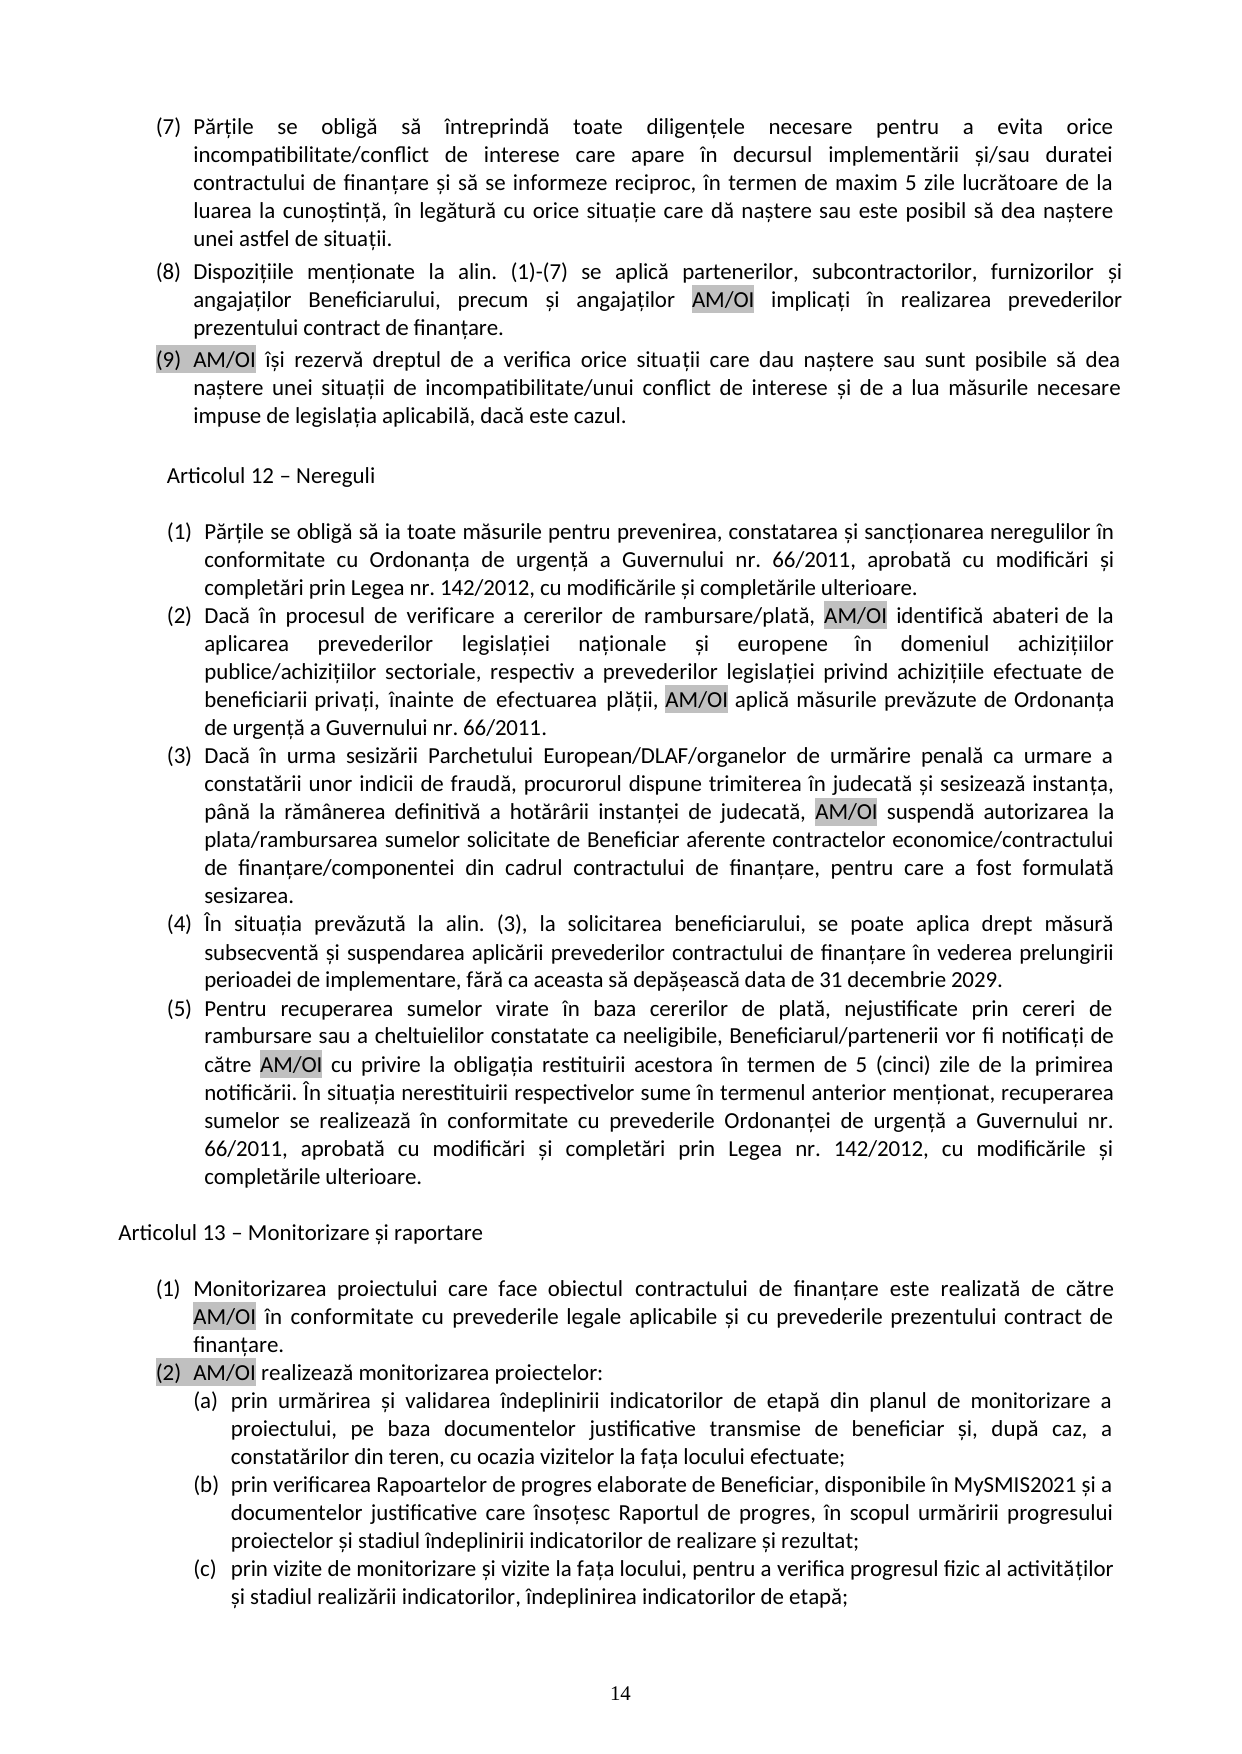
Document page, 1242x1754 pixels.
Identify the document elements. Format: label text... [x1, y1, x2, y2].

list Părțile se obligă să întreprindă toate diligențele necesare pentru a evita orice incompatibilitate/conflict de interese care apare în decursul implementării și/sau duratei contractului de finanțare şi să se informeze reciproc, în termen de maxim 5 zile lucrătoare de la luarea la cunoștință, în legătură cu orice situație care dă naștere sau este posibil să dea naștere unei astfel de situații. [156, 112, 1114, 253]
list Monitorizarea proiectului care face obiectul contractului de finanțare este realizată de către AM/OI în conformitate cu prevederile legale aplicabile și cu prevederile prezentului contract de finanțare. [156, 1274, 1114, 1358]
list AM/OI realizează monitorizarea proiectelor: [256, 1358, 1114, 1386]
list Dispozițiile menționate la alin. (1)-(7) se aplică partenerilor, subcontractorilor, furnizorilor şi angajaților Beneficiarului, precum şi angajaților AM/OI implicați în realizarea prevederilor prezentului contract de finanțare. [156, 257, 1122, 341]
list Dacă în procesul de verificare a cererilor de rambursare/plată, AM/OI identifică abateri de la aplicarea prevederilor legislației naționale şi europene în domeniul achizițiilor publice/achizițiilor sectoriale, respectiv a prevederilor legislației privind achizițiile efectuate de beneficiarii privați, înainte de efectuarea plății, AM/OI aplică măsurile prevăzute de Ordonanța de urgență a Guvernului nr. 66/2011. [167, 601, 1114, 741]
list prin verificarea Rapoartelor de progres elaborate de Beneficiar, disponibile în MySMIS2021 și a documentelor justificative care însoțesc Raportul de progres, în scopul urmăririi progresului proiectelor și stadiul îndeplinirii indicatorilor de realizare și rezultat; [193, 1470, 1114, 1554]
text Articolul 12 – Nereguli [130, 461, 1122, 489]
list AM/OI își rezervă dreptul de a verifica orice situații care dau naștere sau sunt posibile să dea naștere unei situații de incompatibilitate/unui conflict de interese şi de a lua măsurile necesare impuse de legislația aplicabilă, dacă este cazul. [156, 345, 1122, 429]
list În situația prevăzută la alin. (3), la solicitarea beneficiarului, se poate aplica drept măsură subsecventă și suspendarea aplicării prevederilor contractului de finanțare în vederea prelungirii perioadei de implementare, fără ca aceasta să depășească data de 31 decembrie 2029. [167, 909, 1114, 994]
text Articolul 13 – Monitorizare și raportare [118, 1218, 1122, 1246]
list Dacă în urma sesizării Parchetului European/DLAF/organelor de urmărire penală ca urmare a constatării unor indicii de fraudă, procurorul dispune trimiterea în judecată și sesizează instanța, până la rămânerea definitivă a hotărârii instanței de judecată, AM/OI suspendă autorizarea la plata/rambursarea sumelor solicitate de Beneficiar aferente contractelor economice/contractului de finanțare/componentei din cadrul contractului de finanțare, pentru care a fost formulată sesizarea. [167, 741, 1114, 909]
list Pentru recuperarea sumelor virate în baza cererilor de plată, nejustificate prin cereri de rambursare sau a cheltuielilor constatate ca neeligibile, Beneficiarul/partenerii vor fi notificați de către AM/OI cu privire la obligația restituirii acestora în termen de 5 (cinci) zile de la primirea notificării. În situația nerestituirii respectivelor sume în termenul anterior menționat, recuperarea sumelor se realizează în conformitate cu prevederile Ordonanței de urgență a Guvernului nr. 66/2011, aprobată cu modificări și completări prin Legea nr. 142/2012, cu modificările și completările ulterioare. [167, 994, 1114, 1190]
list Părțile se obligă să ia toate măsurile pentru prevenirea, constatarea și sancționarea neregulilor în conformitate cu Ordonanța de urgență a Guvernului nr. 66/2011, aprobată cu modificări și completări prin Legea nr. 142/2012, cu modificările și completările ulterioare. [167, 517, 1114, 601]
list prin urmărirea și validarea îndeplinirii indicatorilor de etapă din planul de monitorizare a proiectului, pe baza documentelor justificative transmise de beneficiar și, după caz, a constatărilor din teren, cu ocazia vizitelor la fața locului efectuate; [193, 1386, 1114, 1470]
list prin vizite de monitorizare și vizite la fața locului, pentru a verifica progresul fizic al activităților și stadiul realizării indicatorilor, îndeplinirea indicatorilor de etapă; [193, 1554, 1114, 1610]
